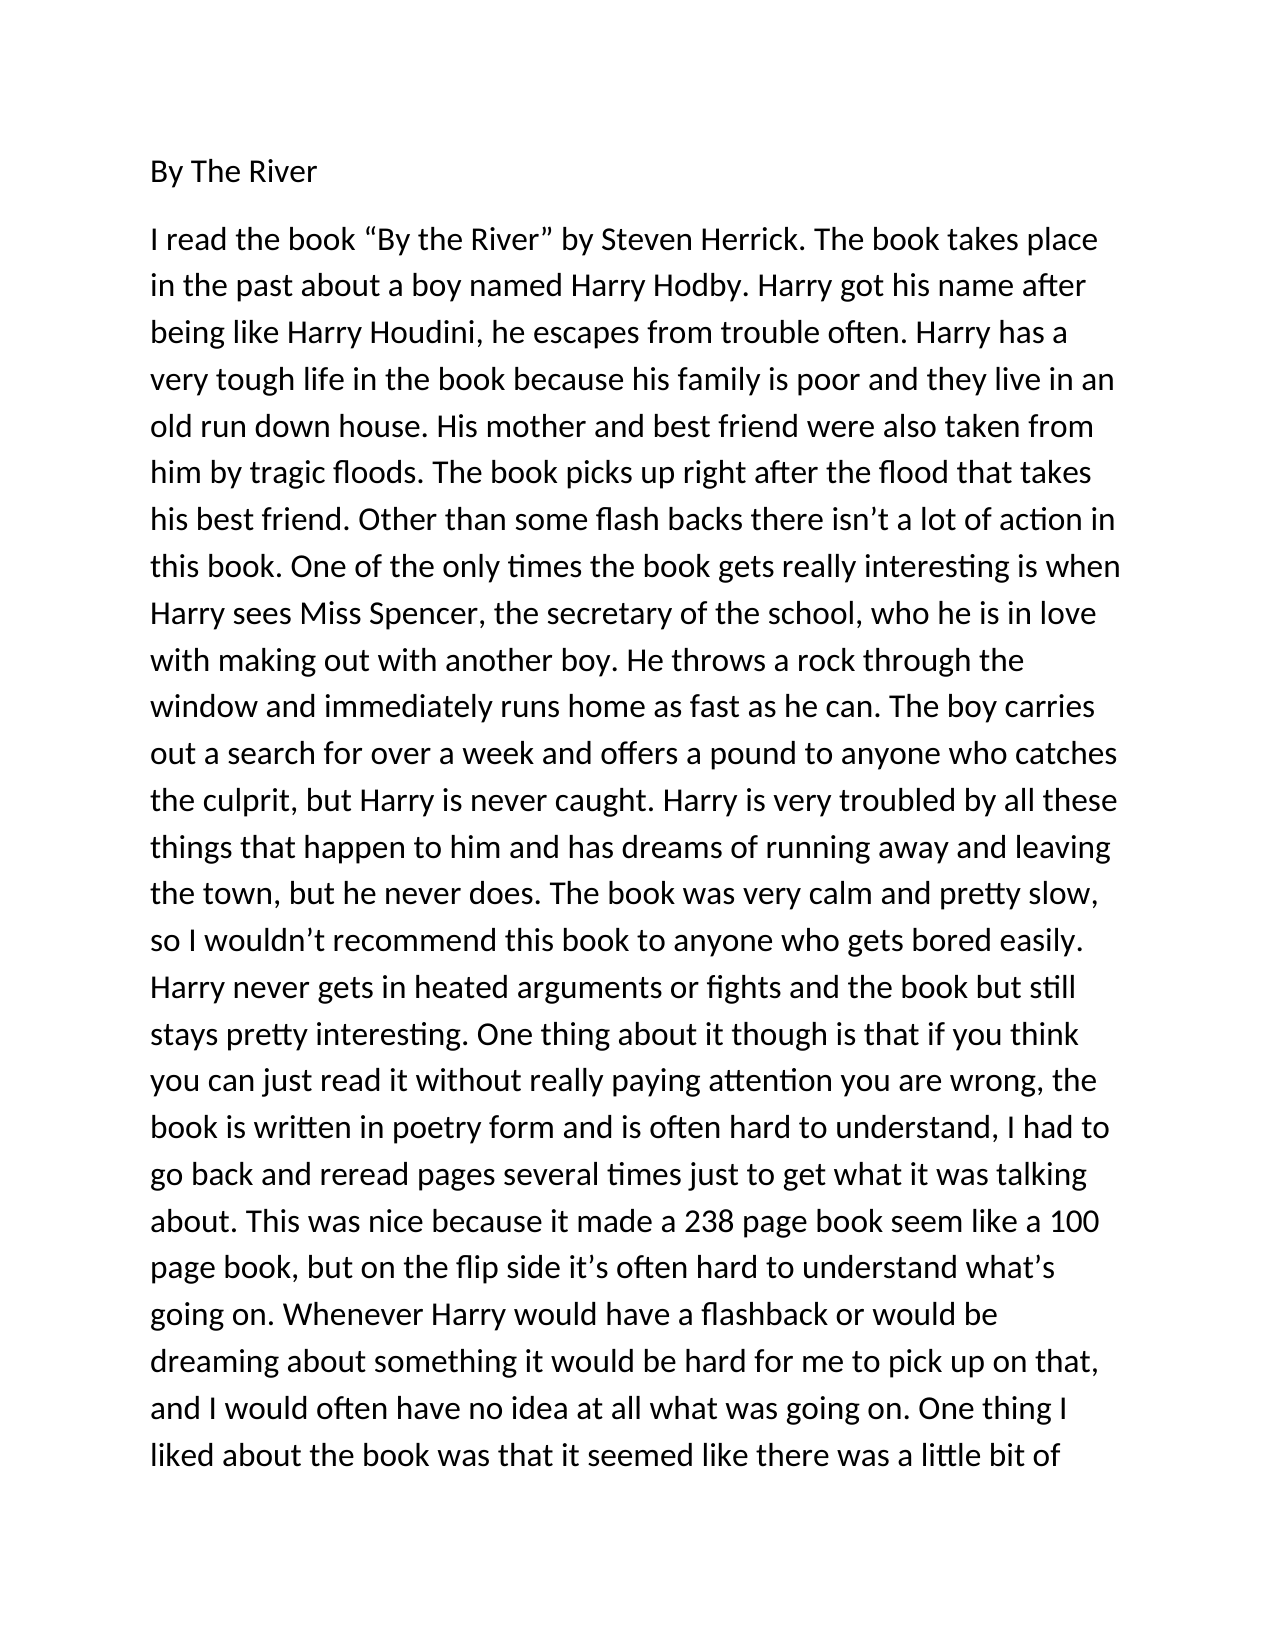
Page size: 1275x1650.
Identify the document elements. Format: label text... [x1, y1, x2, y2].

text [150, 218, 1125, 1474]
text By The River [150, 150, 1125, 191]
